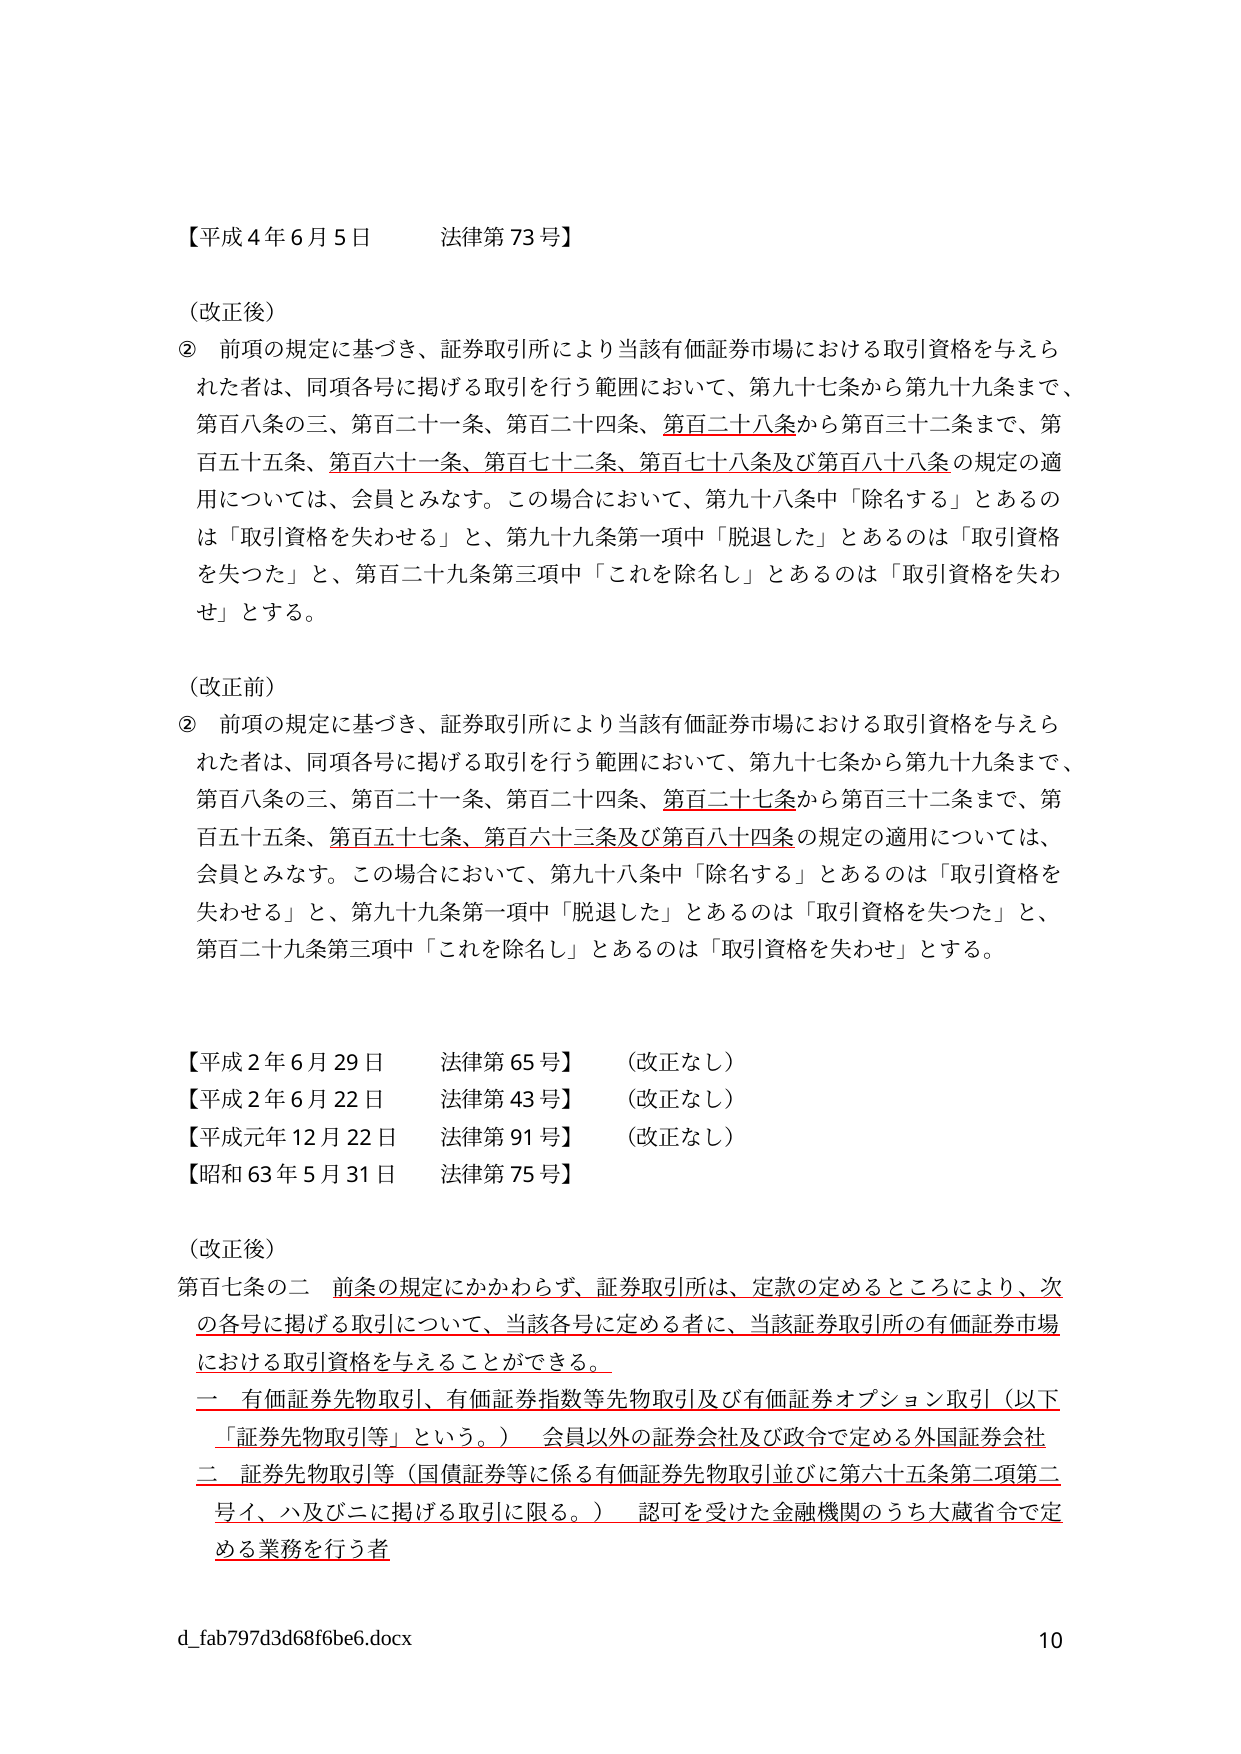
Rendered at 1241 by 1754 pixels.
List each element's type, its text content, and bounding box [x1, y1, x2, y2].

text 【平成2年6月29日 法律第65号】 （改正なし） [177, 1042, 1063, 1079]
text 【昭和63年5月31日 法律第75号】 [177, 1154, 1063, 1192]
text 【平成元年12月22日 法律第91号】 （改正なし） [177, 1117, 1063, 1154]
text 第百七条の二 前条の規定にかかわらず、証券取引所は、定款の定めるところにより、次の各号に掲げる取引について、当該各号に定める者に、当該証券取引所の有価証券市場における取引資格を与えることができる。 [177, 1267, 1063, 1379]
text 【平成2年6月22日 法律第43号】 （改正なし） [177, 1079, 1063, 1117]
text 二 証券先物取引等（国債証券等に係る有価証券先物取引並びに第六十五条第二項第二号イ、ハ及びニに掲げる取引に限る。） 認可を受けた金融機関のうち大蔵省令で定める業務を行う者 [196, 1454, 1063, 1567]
text （改正前） [177, 667, 1063, 704]
text ② 前項の規定に基づき、証券取引所により当該有価証券市場における取引資格を与えられた者は、同項各号に掲げる取引を行う範囲において、第九十七条から第九十九条まで、第百八条の三、第百二十一条、第百二十四条、第百二十八条から第百三十二条まで、第百五十五条、第百六十一条、第百七十二条、第百七十八条及び第百八十八条の規定の適用については、会員とみなす。この場合において、第九十八条中「除名する」とあるのは「取引資格を失わせる」と、第九十九条第一項中「脱退した」とあるのは「取引資格を失つた」と、第百二十九条第三項中「これを除名し」とあるのは「取引資格を失わせ」とする。 [177, 329, 1063, 629]
text 一 有価証券先物取引、有価証券指数等先物取引及び有価証券オプション取引（以下「証券先物取引等」という。） 会員以外の証券会社及び政令で定める外国証券会社 [196, 1379, 1063, 1454]
text （改正後） [177, 292, 1063, 329]
text （改正後） [177, 1229, 1063, 1267]
text ② 前項の規定に基づき、証券取引所により当該有価証券市場における取引資格を与えられた者は、同項各号に掲げる取引を行う範囲において、第九十七条から第九十九条まで、第百八条の三、第百二十一条、第百二十四条、第百二十七条から第百三十二条まで、第百五十五条、第百五十七条、第百六十三条及び第百八十四条の規定の適用については、会員とみなす。この場合において、第九十八条中「除名する」とあるのは「取引資格を失わせる」と、第九十九条第一項中「脱退した」とあるのは「取引資格を失つた」と、第百二十九条第三項中「これを除名し」とあるのは「取引資格を失わせ」とする。 [177, 704, 1063, 967]
text 【平成4年6月5日 法律第73号】 [177, 217, 1063, 254]
